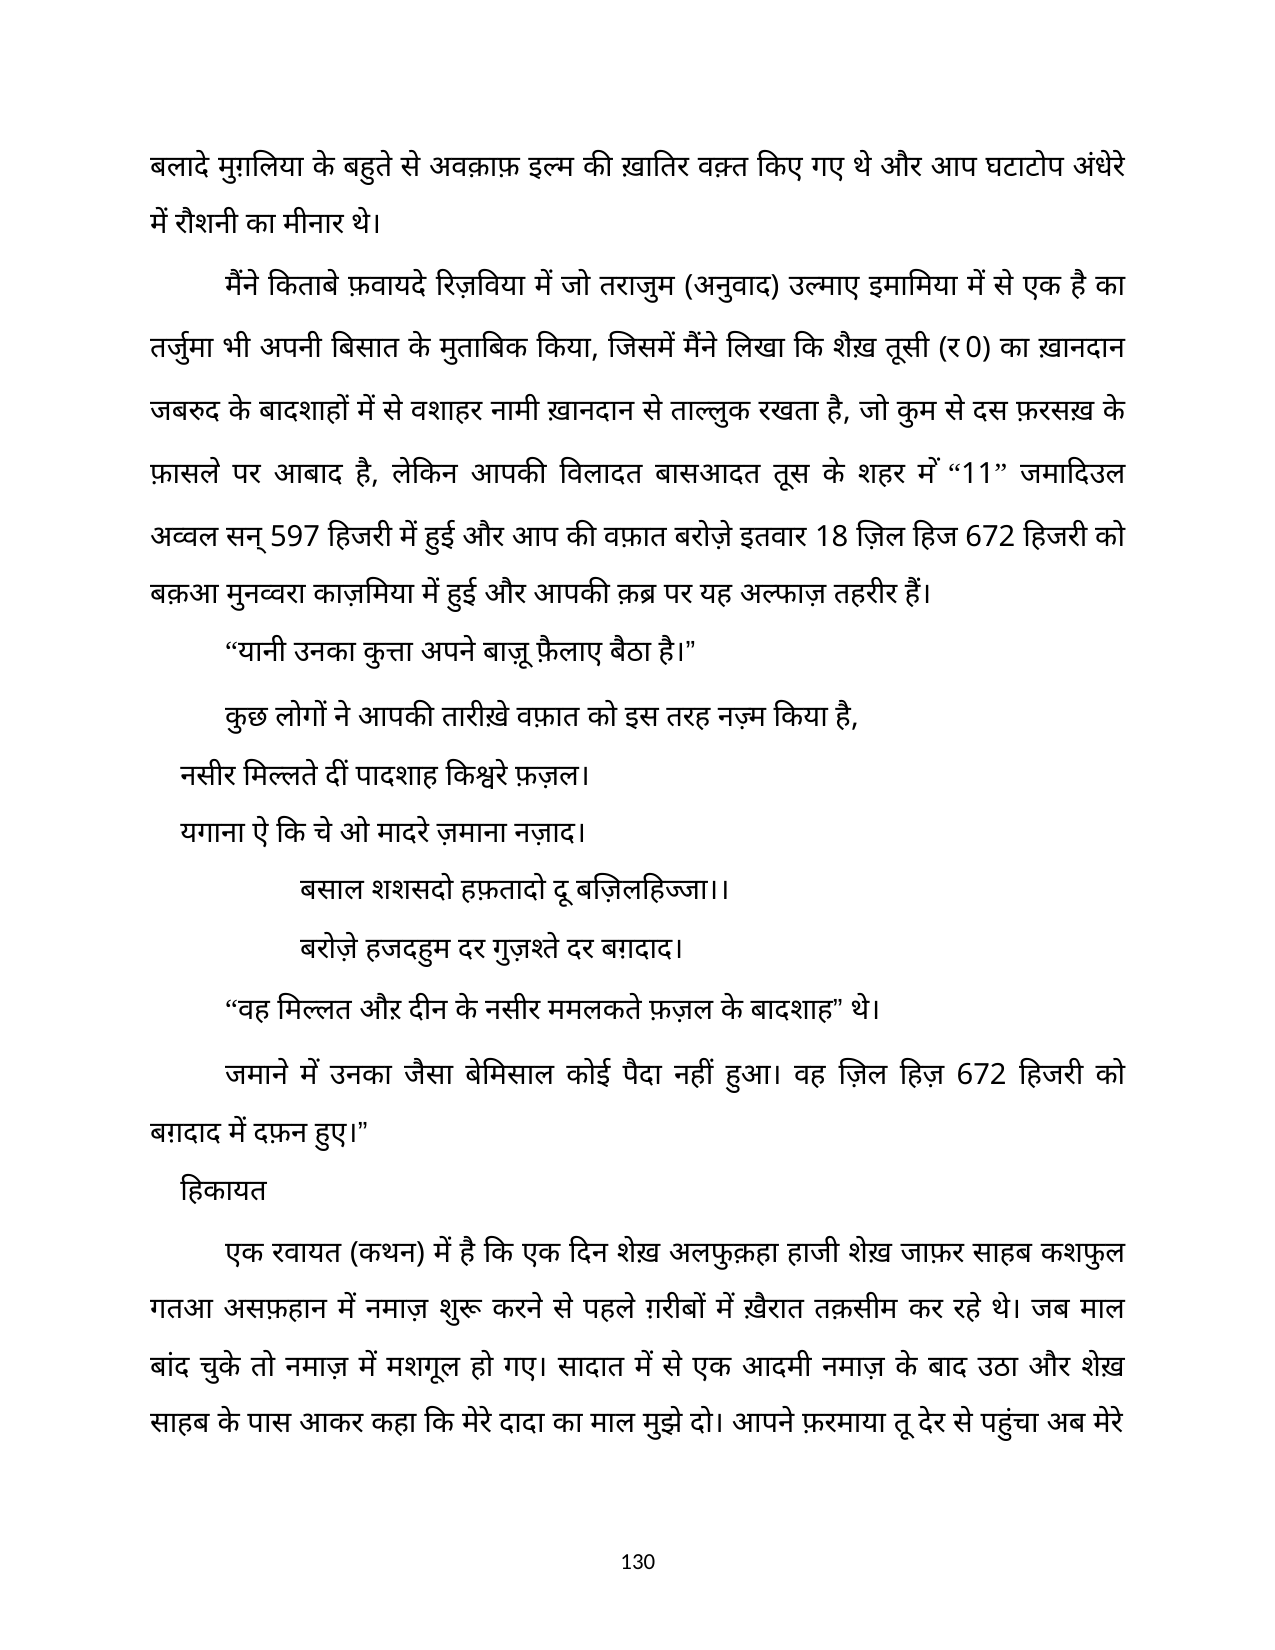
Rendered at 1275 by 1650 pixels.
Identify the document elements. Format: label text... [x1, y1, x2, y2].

text हिकायत [150, 1174, 1125, 1212]
text बसाल शशसदो हफ़तादो दू बज़िलहिज्जा।। [150, 873, 1125, 911]
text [150, 1231, 1125, 1445]
text नसीर मिल्लते दीं पादशाह किश्वरे फ़ज़ल। [150, 759, 1125, 797]
text बरोज़े हजदहुम दर गुज़श्ते दर बग़दाद। [150, 933, 1125, 971]
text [150, 150, 1125, 245]
text मैंने किताबे फ़वायदे रिज़विया में जो तराजुम (अनुवाद) उल्माए इमामिया में से एक है का तर्जुमा भी अपनी बिसात के मुताबिक किया, जिसमें मैंने लिखा कि शैख़ तूसी (र0) का ख़ानदान जबरुद के बादशाहों में से वशाहर नामी ख़ानदान से ताल्लुक रखता है, जो कुम से दस फ़रसख़ के फ़ासले पर आबाद है, लेकिन आपकी विलादत बासआदत तूस के शहर में “11” जमादिउल अव्वल सन् 597 हिजरी में हुई और आप की वफ़ात बरोज़े इतवार 18 ज़िल हिज 672 हिजरी को बक़आ मुनव्वरा काज़मिया में हुई और आपकी क़ब्र पर यह अल्फाज़ तहरीर हैं। [150, 264, 1125, 615]
text यगाना ऐ कि चे ओ मादरे ज़माना नज़ाद। [150, 816, 1125, 854]
text जमाने में उनका जैसा बेमिसाल कोई पैदा नहीं हुआ। वह ज़िल हिज़ 672 हिजरी को बग़दाद में दफ़न हुए।” [150, 1053, 1125, 1154]
text कुछ लोगों ने आपकी तारीख़े वफ़ात को इस तरह नज़्म किया है, [150, 695, 1125, 738]
text “यानी उनका कुत्ता अपने बाज़ू फ़ैलाए बैठा है।” [150, 634, 1125, 673]
text “वह मिल्लत औऱ दीन के नसीर ममलकते फ़ज़ल के बादशाह” थे। [150, 992, 1125, 1032]
